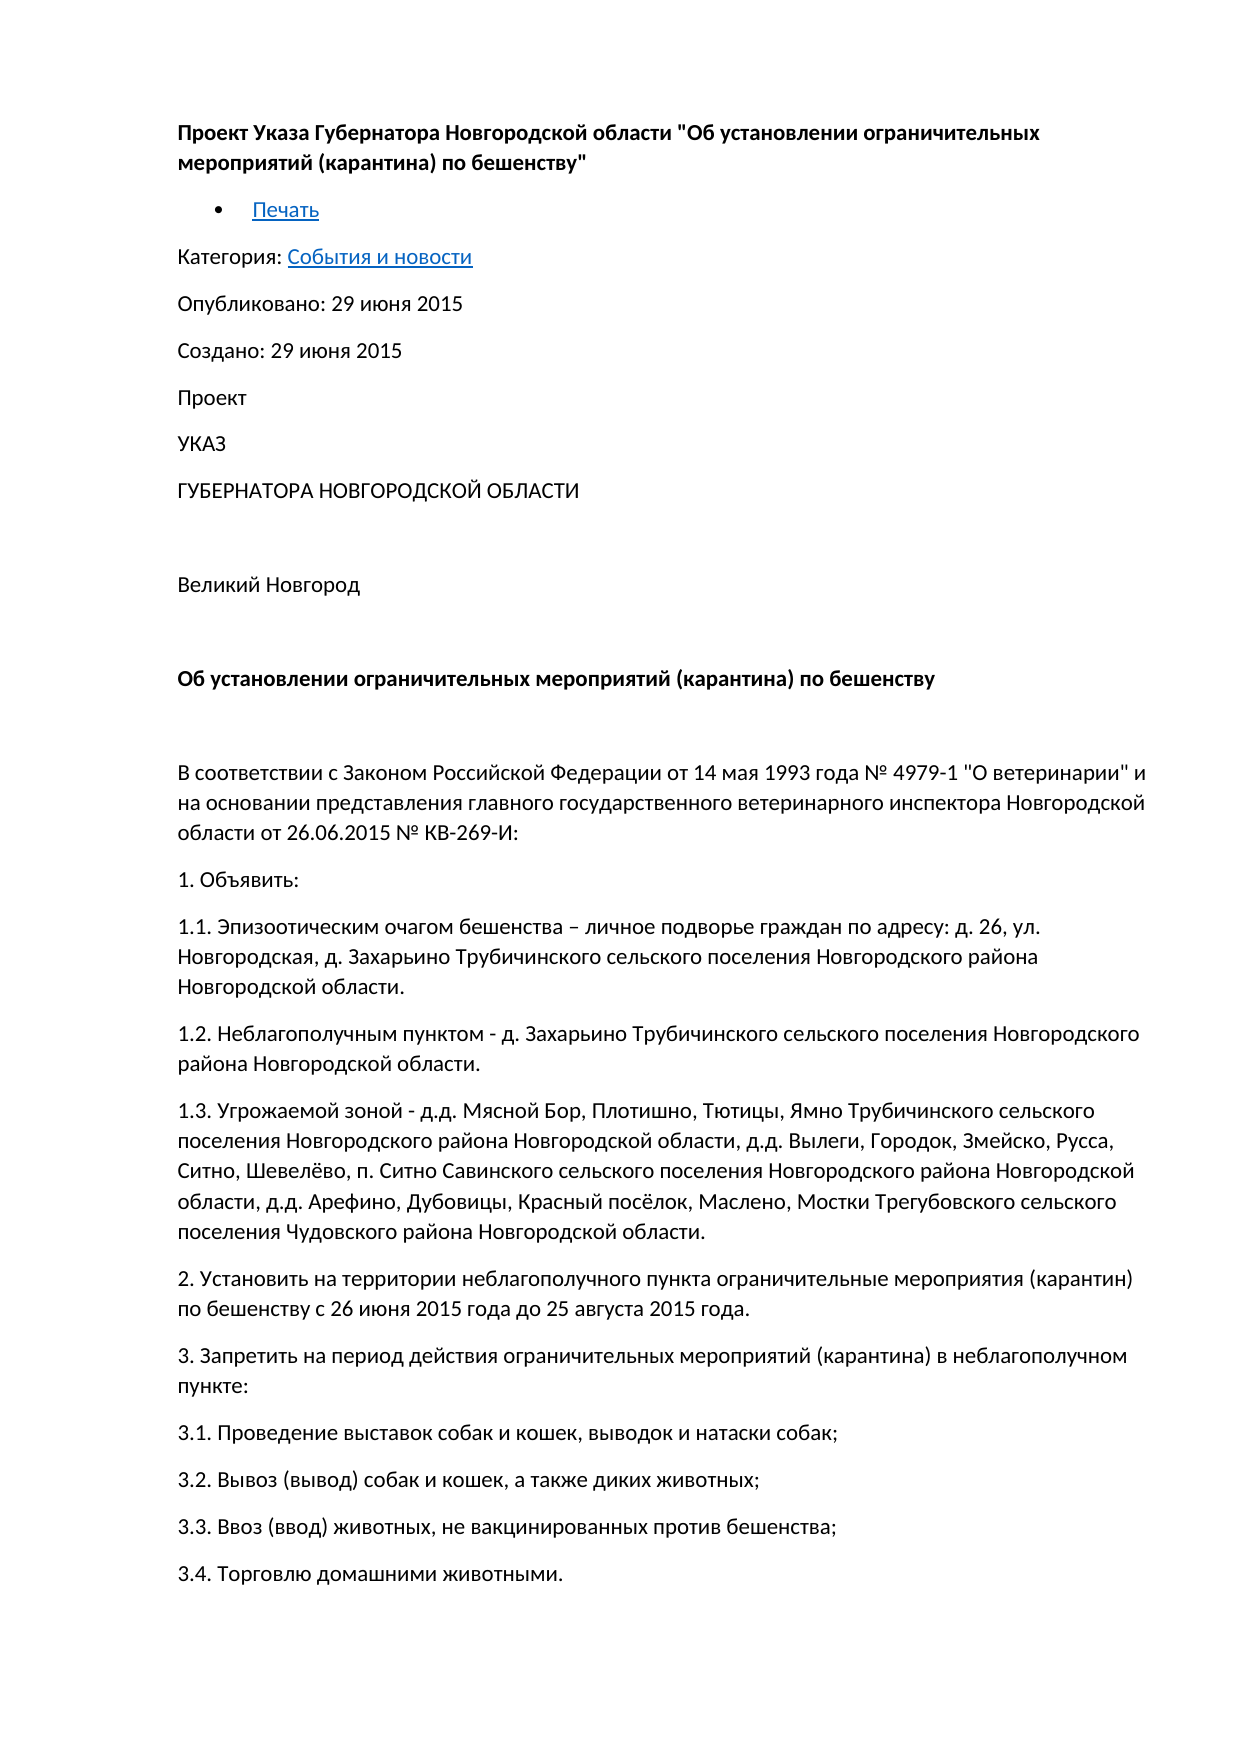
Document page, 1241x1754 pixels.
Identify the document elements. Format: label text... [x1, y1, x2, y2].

text Опубликовано: 29 июня 2015 [177, 289, 1152, 317]
text 3.4. Торговлю домашними животными. [177, 1559, 1152, 1587]
text 3.2. Вывоз (вывод) собак и кошек, а также диких животных; [177, 1465, 1152, 1493]
text 3.3. Ввоз (ввод) животных, не вакцинированных против бешенства; [177, 1512, 1152, 1540]
text В соответствии с Законом Российской Федерации от 14 мая 1993 года № 4979-1 "О ветеринарии" и на основании представления главного государственного ветеринарного инспектора Новгородской области от 26.06.2015 № КВ-269-И: [177, 758, 1152, 846]
text 1.2. Неблагополучным пунктом - д. Захарьино Трубичинского сельского поселения Новгородского района Новгородской области. [177, 1019, 1152, 1077]
list Печать [215, 195, 1152, 223]
text 1.1. Эпизоотическим очагом бешенства – личное подворье граждан по адресу: д. 26, ул. Новгородская, д. Захарьино Трубичинского сельского поселения Новгородского района Новгородской области. [177, 912, 1152, 1000]
text 3.1. Проведение выставок собак и кошек, выводок и натаски собак; [177, 1418, 1152, 1446]
text Великий Новгород [177, 570, 1152, 598]
text 1.3. Угрожаемой зоной - д.д. Мясной Бор, Плотишно, Тютицы, Ямно Трубичинского сельского поселения Новгородского района Новгородской области, д.д. Вылеги, Городок, Змейско, Русса, Ситно, Шевелёво, п. Ситно Савинского сельского поселения Новгородского района Новгородской области, д.д. Арефино, Дубовицы, Красный посёлок, Маслено, Мостки Трегубовского сельского поселения Чудовского района Новгородской области. [177, 1096, 1152, 1245]
text УКАЗ [177, 429, 1152, 458]
text Категория: События и новости [177, 242, 1152, 270]
text Создано: 29 июня 2015 [177, 336, 1152, 364]
text Проект Указа Губернатора Новгородской области "Об установлении ограничительных мероприятий (карантина) по бешенству" [177, 118, 1152, 176]
text 1. Объявить: [177, 865, 1152, 893]
text 2. Установить на территории неблагополучного пункта ограничительные мероприятия (карантин) по бешенству с 26 июня 2015 года до 25 августа 2015 года. [177, 1264, 1152, 1322]
text 3. Запретить на период действия ограничительных мероприятий (карантина) в неблагополучном пункте: [177, 1341, 1152, 1399]
text Об установлении ограничительных мероприятий (карантина) по бешенству [177, 664, 1152, 692]
text ГУБЕРНАТОРА НОВГОРОДСКОЙ ОБЛАСТИ [177, 476, 1152, 504]
text Проект [177, 383, 1152, 411]
